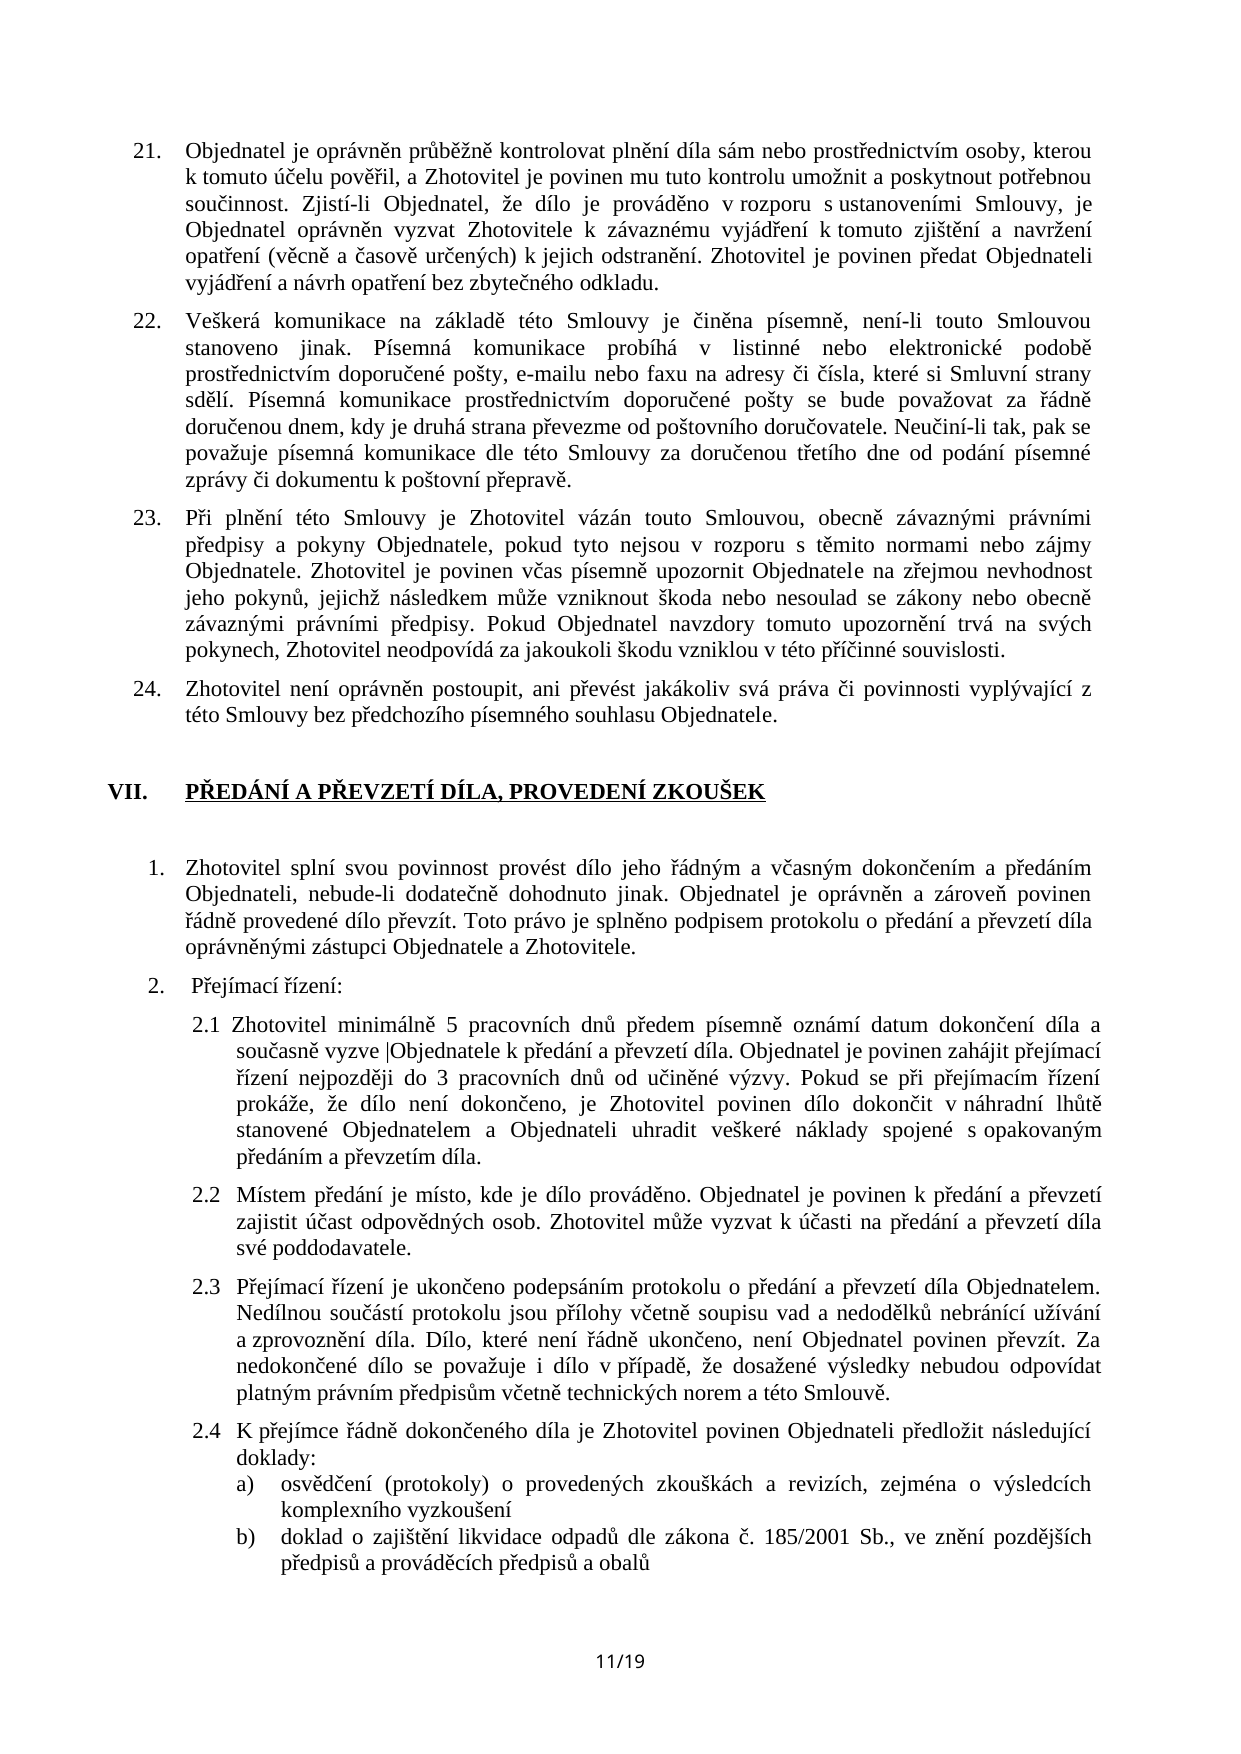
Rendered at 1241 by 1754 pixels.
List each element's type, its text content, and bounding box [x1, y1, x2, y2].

list doklad o zajištění likvidace odpadů dle zákona č. 185/2001 Sb., ve znění pozdějších předpisů a prováděcích předpisů a obalů [236, 1523, 1093, 1576]
list Veškerá komunikace na základě této Smlouvy je činěna písemně, není-li touto Smlouvou stanoveno jinak. Písemná komunikace probíhá v listinné nebo elektronické podobě prostřednictvím doporučené pošty, e-mailu nebo faxu na adresy či čísla, které si Smluvní strany sdělí. Písemná komunikace prostřednictvím doporučené pošty se bude považovat za řádně doručenou dnem, kdy je druhá strana převezme od poštovního doručovatele. Neučiní-li tak, pak se považuje písemná komunikace dle této Smlouvy za doručenou třetího dne od podání písemné zprávy či dokumentu k poštovní přepravě. [133, 307, 1093, 492]
list Zhotovitel není oprávněn postoupit, ani převést jakákoliv svá práva či povinnosti vyplývající z této Smlouvy bez předchozího písemného souhlasu Objednatele. [133, 675, 1093, 728]
list Objednatel je oprávněn průběžně kontrolovat plnění díla sám nebo prostřednictvím osoby, kterou k tomuto účelu pověřil, a Zhotovitel je povinen mu tuto kontrolu umožnit a poskytnout potřebnou součinnost. Zjistí-li Objednatel, že dílo je prováděno v rozporu s ustanoveními Smlouvy, je Objednatel oprávněn vyzvat Zhotovitele k závaznému vyjádření k tomuto zjištění a navržení opatření (věcně a časově určených) k jejich odstranění. Zhotovitel je povinen předat Objednateli vyjádření a návrh opatření bez zbytečného odkladu. [133, 137, 1093, 295]
list osvědčení (protokoly) o provedených zkouškách a revizích, zejména o výsledcích komplexního vyzkoušení [236, 1470, 1093, 1523]
text 2.2 Místem předání je místo, kde je dílo prováděno. Objednatel je povinen k předání a převzetí zajistit účast odpovědných osob. Zhotovitel může vyzvat k účasti na předání a převzetí díla své poddodavatele. [192, 1182, 1102, 1261]
list Zhotovitel splní svou povinnost provést dílo jeho řádným a včasným dokončením a předáním Objednateli, nebude-li dodatečně dohodnuto jinak. Objednatel je oprávněn a zároveň povinen řádně provedené dílo převzít. Toto právo je splněno podpisem protokolu o předání a převzetí díla oprávněnými zástupci Objednatele a Zhotovitele. [148, 854, 1093, 959]
list Přejímací řízení: [148, 972, 1093, 998]
text 2.3 Přejímací řízení je ukončeno podepsáním protokolu o předání a převzetí díla Objednatelem. Nedílnou součástí protokolu jsou přílohy včetně soupisu vad a nedodělků nebránící užívání a zprovoznění díla. Dílo, které není řádně ukončeno, není Objednatel povinen převzít. Za nedokončené dílo se považuje i dílo v případě, že dosažené výsledky nebudou odpovídat platným právním předpisům včetně technických norem a této Smlouvě. [192, 1273, 1102, 1405]
list Při plnění této Smlouvy je Zhotovitel vázán touto Smlouvou, obecně závaznými právními předpisy a pokyny Objednatele, pokud tyto nejsou v rozporu s těmito normami nebo zájmy Objednatele. Zhotovitel je povinen včas písemně upozornit Objednatele na zřejmou nevhodnost jeho pokynů, jejichž následkem může vzniknout škoda nebo nesoulad se zákony nebo obecně závaznými právními předpisy. Pokud Objednatel navzdory tomuto upozornění trvá na svých pokynech, Zhotovitel neodpovídá za jakoukoli škodu vzniklou v této příčinné souvislosti. [133, 504, 1093, 663]
text 2.1 Zhotovitel minimálně 5 pracovních dnů předem písemně oznámí datum dokončení díla a současně vyzve |Objednatele k předání a převzetí díla. Objednatel je povinen zahájit přejímací řízení nejpozději do 3 pracovních dnů od učiněné výzvy. Pokud se při přejímacím řízení prokáže, že dílo není dokončeno, je Zhotovitel povinen dílo dokončit v náhradní lhůtě stanovené Objednatelem a Objednateli uhradit veškeré náklady spojené s opakovaným předáním a převzetím díla. [192, 1011, 1102, 1169]
text 2.4 K přejímce řádně dokončeného díla je Zhotovitel povinen Objednateli předložit následující doklady: [192, 1417, 1093, 1470]
text PŘEDÁNÍ A PŘEVZETÍ DÍLA, PROVEDENÍ ZKOUŠEK [148, 778, 1093, 804]
